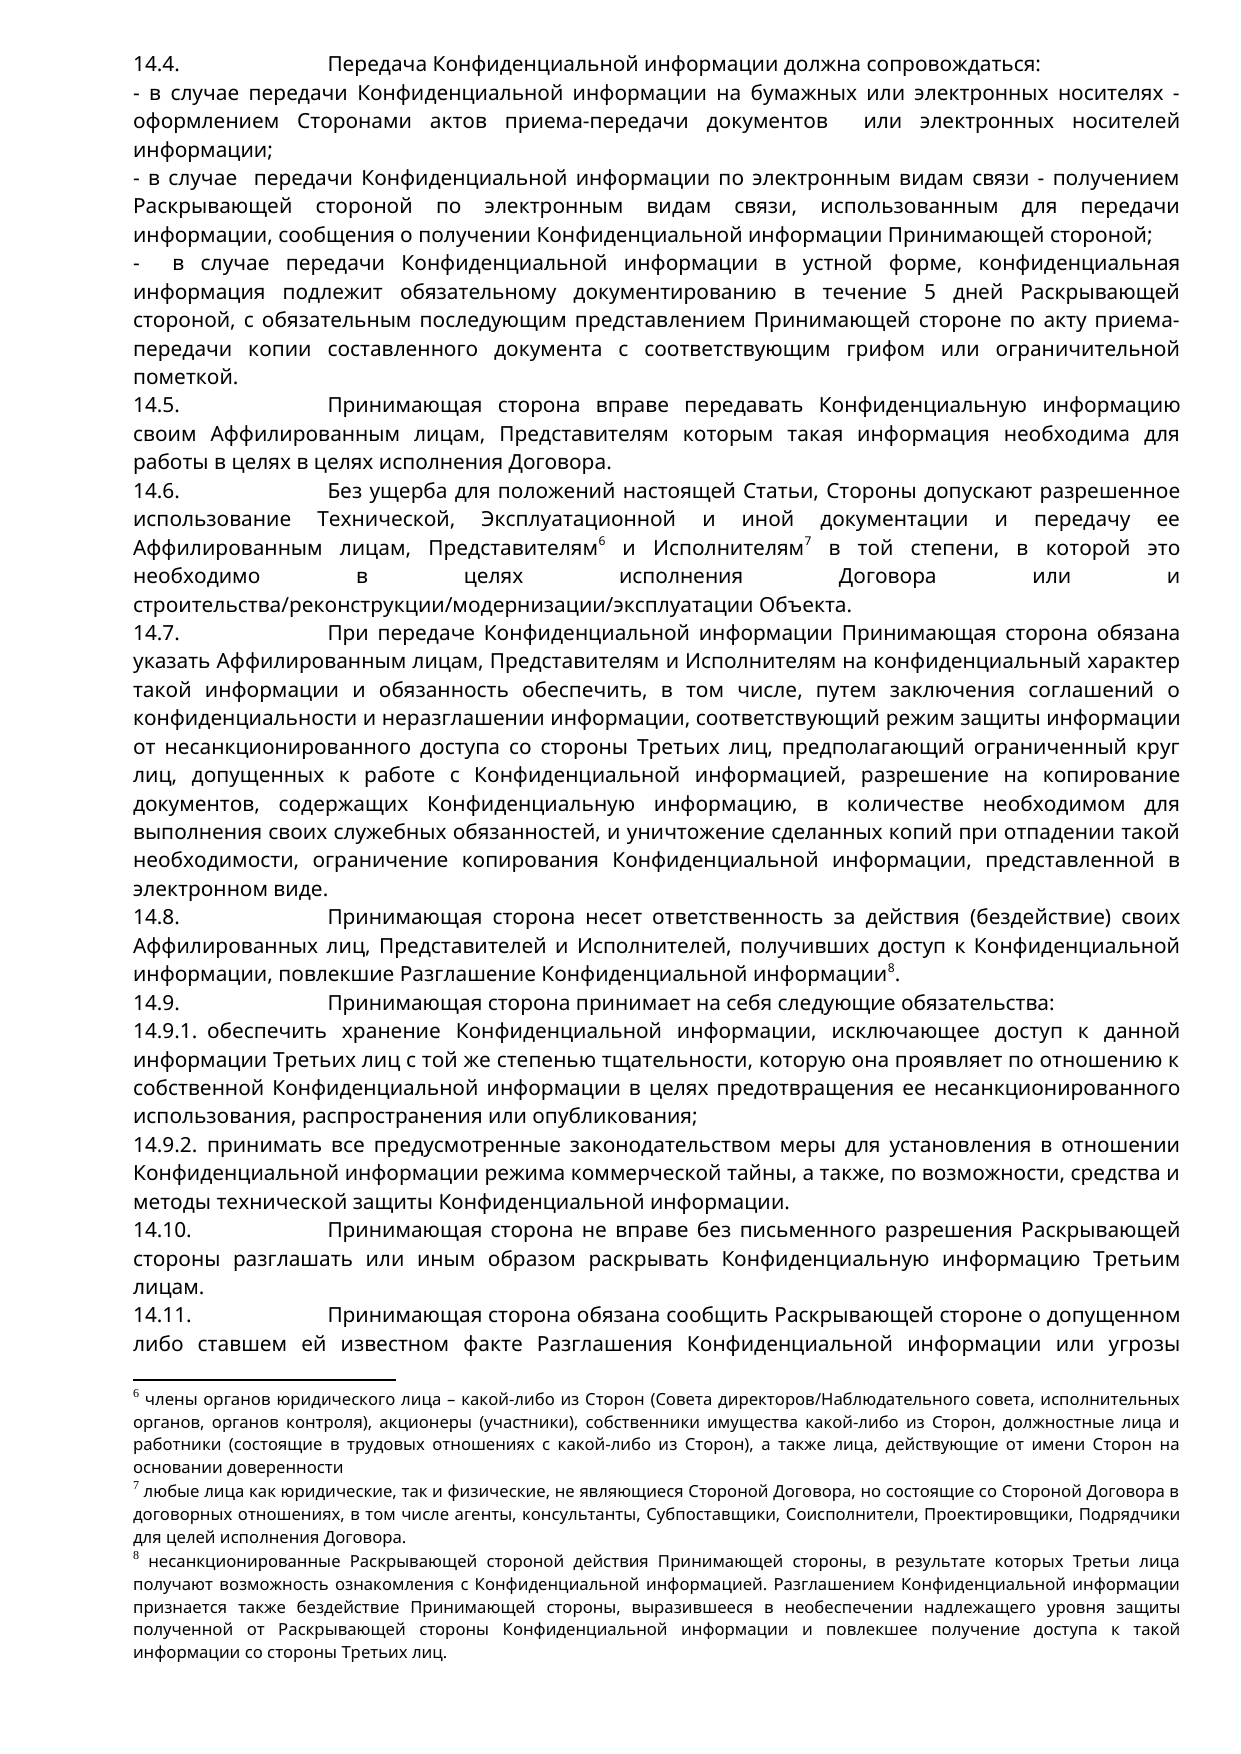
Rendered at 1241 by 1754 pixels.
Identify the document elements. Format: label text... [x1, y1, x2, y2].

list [133, 1301, 1181, 1357]
list Без ущерба для положений настоящей Статьи, Стороны допускают разрешенное использование Технической, Эксплуатационной и иной документации и передачу ее Аффилированным лицам, Представителям и Исполнителям в той степени, в которой это необходимо в целях исполнения Договора или и строительства/реконструкции/модернизации/эксплуатации Объекта. [133, 476, 1181, 618]
list Принимающая сторона принимает на себя следующие обязательства: [133, 988, 1181, 1016]
text - в случае передачи Конфиденциальной информации в устной форме, конфиденциальная информация подлежит обязательному документированию в течение 5 дней Раскрывающей стороной, с обязательным последующим представлением Принимающей стороне по акту приема-передачи копии составленного документа с соответствующим грифом или ограничительной пометкой. [133, 248, 1181, 391]
text - в случае передачи Конфиденциальной информации по электронным видам связи - получением Раскрывающей стороной по электронным видам связи, использованным для передачи информации, сообщения о получении Конфиденциальной информации Принимающей стороной; [133, 163, 1181, 248]
list Принимающая сторона несет ответственность за действия (бездействие) своих Аффилированных лиц, Представителей и Исполнителей, получивших доступ к Конфиденциальной информации, повлекшие Разглашение Конфиденциальной информации. [133, 902, 1181, 988]
list Принимающая сторона не вправе без письменного разрешения Раскрывающей стороны разглашать или иным образом раскрывать Конфиденциальную информацию Третьим лицам. [133, 1215, 1181, 1301]
text - в случае передачи Конфиденциальной информации на бумажных или электронных носителях - оформлением Сторонами актов приема-передачи документов или электронных носителей информации; [133, 78, 1181, 163]
list Принимающая сторона вправе передавать Конфиденциальную информацию своим Аффилированным лицам, Представителям которым такая информация необходима для работы в целях в целях исполнения Договора. [133, 391, 1181, 476]
list обеспечить хранение Конфиденциальной информации, исключающее доступ к данной информации Третьих лиц с той же степенью тщательности, которую она проявляет по отношению к собственной Конфиденциальной информации в целях предотвращения ее несанкционированного использования, распространения или опубликования; [133, 1016, 1181, 1130]
list Передача Конфиденциальной информации должна сопровождаться: [133, 49, 1181, 78]
list При передаче Конфиденциальной информации Принимающая сторона обязана указать Аффилированным лицам, Представителям и Исполнителям на конфиденциальный характер такой информации и обязанность обеспечить, в том числе, путем заключения соглашений о конфиденциальности и неразглашении информации, соответствующий режим защиты информации от несанкционированного доступа со стороны Третьих лиц, предполагающий ограниченный круг лиц, допущенных к работе с Конфиденциальной информацией, разрешение на копирование документов, содержащих Конфиденциальную информацию, в количестве необходимом для выполнения своих служебных обязанностей, и уничтожение сделанных копий при отпадении такой необходимости, ограничение копирования Конфиденциальной информации, представленной в электронном виде. [133, 618, 1181, 902]
list принимать все предусмотренные законодательством меры для установления в отношении Конфиденциальной информации режима коммерческой тайны, а также, по возможности, средства и методы технической защиты Конфиденциальной информации. [133, 1130, 1181, 1215]
